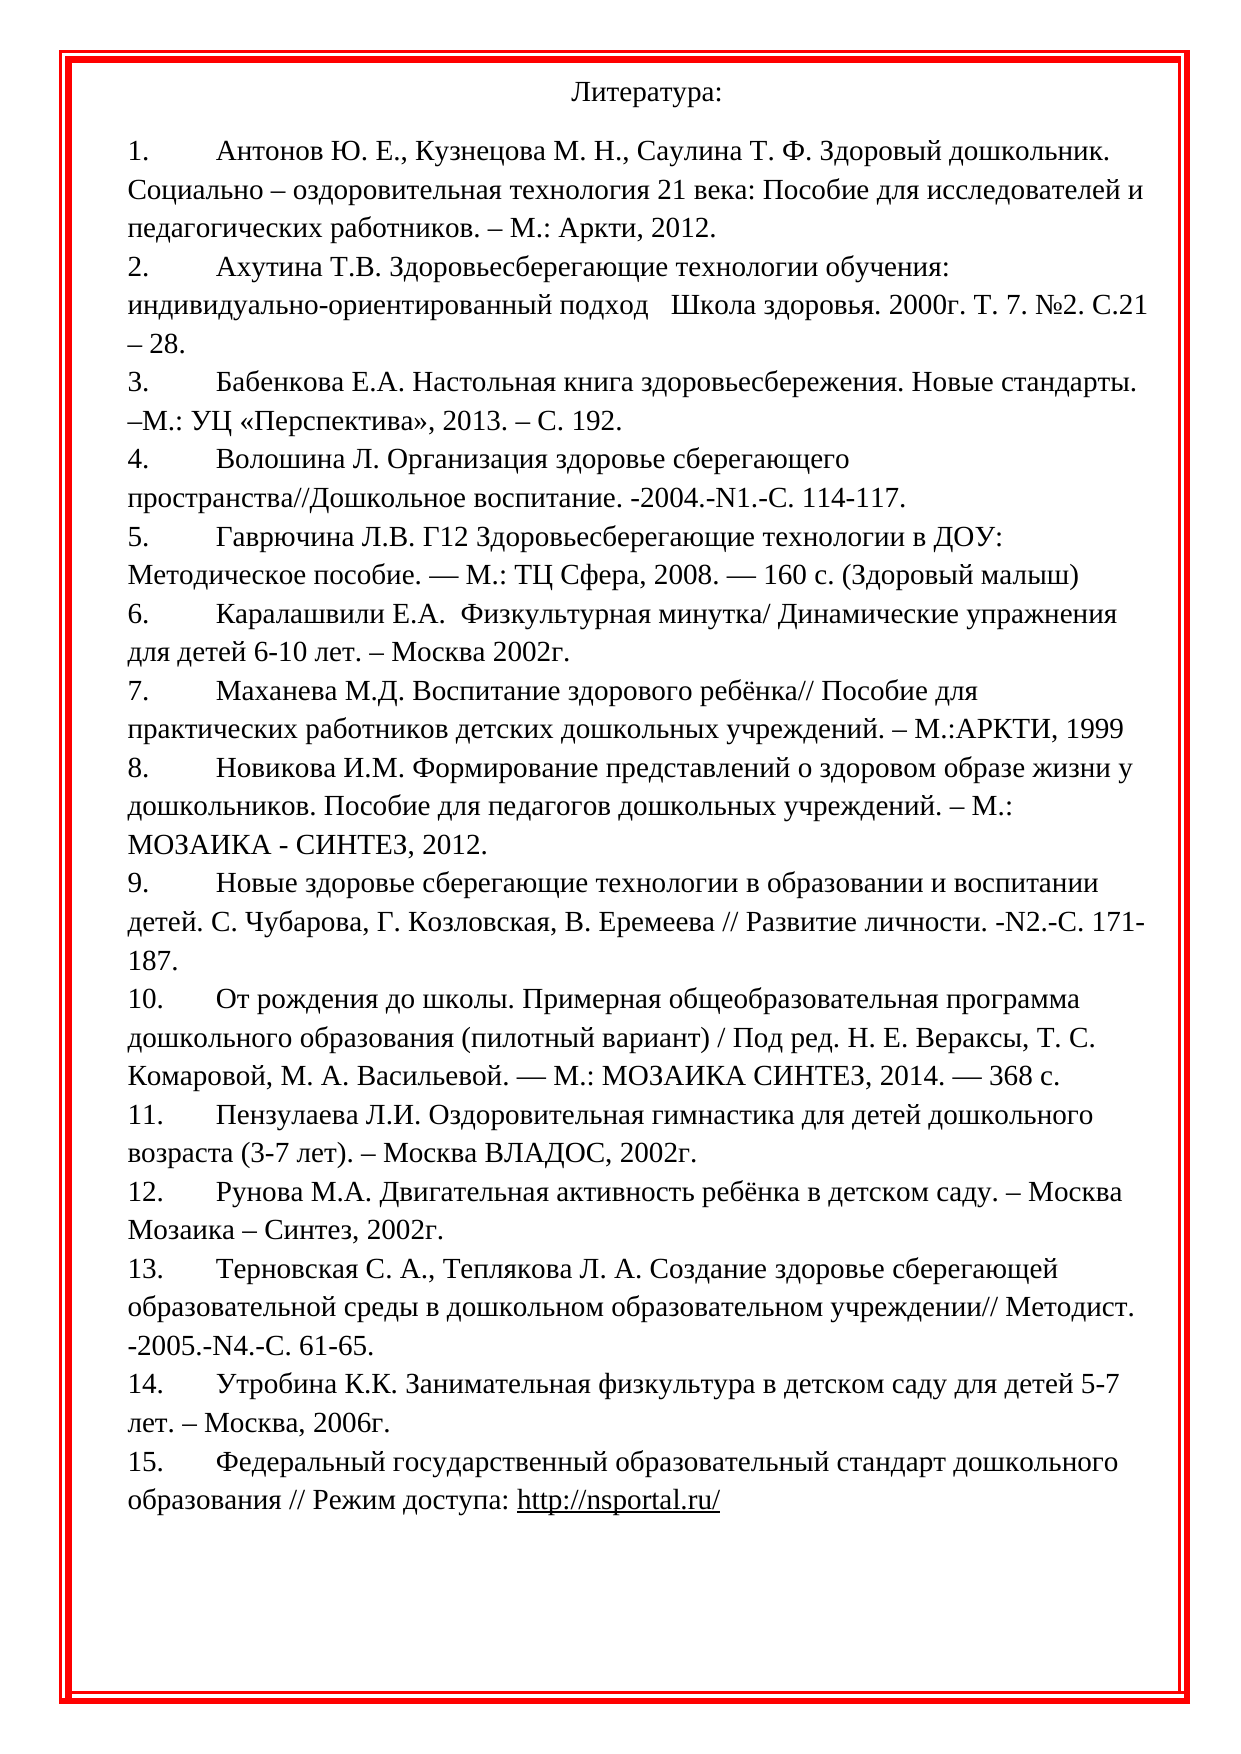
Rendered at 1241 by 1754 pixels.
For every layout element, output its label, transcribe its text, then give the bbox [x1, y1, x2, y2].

list Пензулаева Л.И. Оздоровительная гимнастика для детей дошкольного возраста (3-7 лет). – Москва ВЛАДОС, 2002г. [127, 1097, 1152, 1169]
list Терновская С. А., Теплякова Л. А. Создание здоровье сберегающей образовательной среды в дошкольном образовательном учреждении// Методист. -2005.-N4.-С. 61-65. [127, 1251, 1152, 1362]
list Антонов Ю. Е., Кузнецова М. Н., Саулина Т. Ф. Здоровый дошкольник. Социально – оздоровительная технология 21 века: Пособие для исследователей и педагогических работников. – М.: Аркти, 2012. [127, 133, 1152, 244]
list Бабенкова Е.А. Настольная книга здоровьесбережения. Новые стандарты. –М.: УЦ «Перспектива», 2013. – С. 192. [127, 364, 1152, 437]
list Каралашвили Е.А. Физкультурная минутка/ Динамические упражнения для детей 6-10 лет. – Москва 2002г. [127, 596, 1152, 668]
list Ахутина Т.В. Здоровьесберегающие технологии обучения: индивидуально-ориентированный подход Школа здоровья. 2000г. Т. 7. №2. С.21 – 28. [127, 249, 1152, 359]
list Утробина К.К. Занимательная физкультура в детском саду для детей 5-7 лет. – Москва, 2006г. [127, 1367, 1152, 1439]
list Федеральный государственный образовательный стандарт дошкольного образования // Режим доступа: http://nsportal.ru/ [127, 1444, 1152, 1516]
list Новикова И.М. Формирование представлений о здоровом образе жизни у дошкольников. Пособие для педагогов дошкольных учреждений. – М.: МОЗАИКА - СИНТЕЗ, 2012. [127, 750, 1152, 861]
list Маханева М.Д. Воспитание здорового ребёнка// Пособие для практических работников детских дошкольных учреждений. – М.:АРКТИ, 1999 [127, 673, 1152, 745]
list От рождения до школы. Примерная общеобразовательная программа дошкольного образования (пилотный вариант) / Под ред. Н. Е. Вераксы, Т. С. Комаровой, М. А. Васильевой. — М.: МОЗАИКА СИНТЕЗ, 2014. — 368 с. [127, 981, 1152, 1092]
text Литература: [72, 74, 1152, 107]
list Гаврючина Л.В. Г12 Здоровьесберегающие технологии в ДОУ: Методическое пособие. — М.: ТЦ Сфера, 2008. — 160 с. (Здоровый малыш) [127, 519, 1152, 591]
list Волошина Л. Организация здоровье сберегающего пространства//Дошкольное воспитание. -2004.-N1.-С. 114-117. [127, 442, 1152, 514]
list Рунова М.А. Двигательная активность ребёнка в детском саду. – Москва Мозаика – Синтез, 2002г. [127, 1174, 1152, 1246]
list Новые здоровье сберегающие технологии в образовании и воспитании детей. С. Чубарова, Г. Козловская, В. Еремеева // Развитие личности. -N2.-С. 171-187. [127, 866, 1152, 976]
